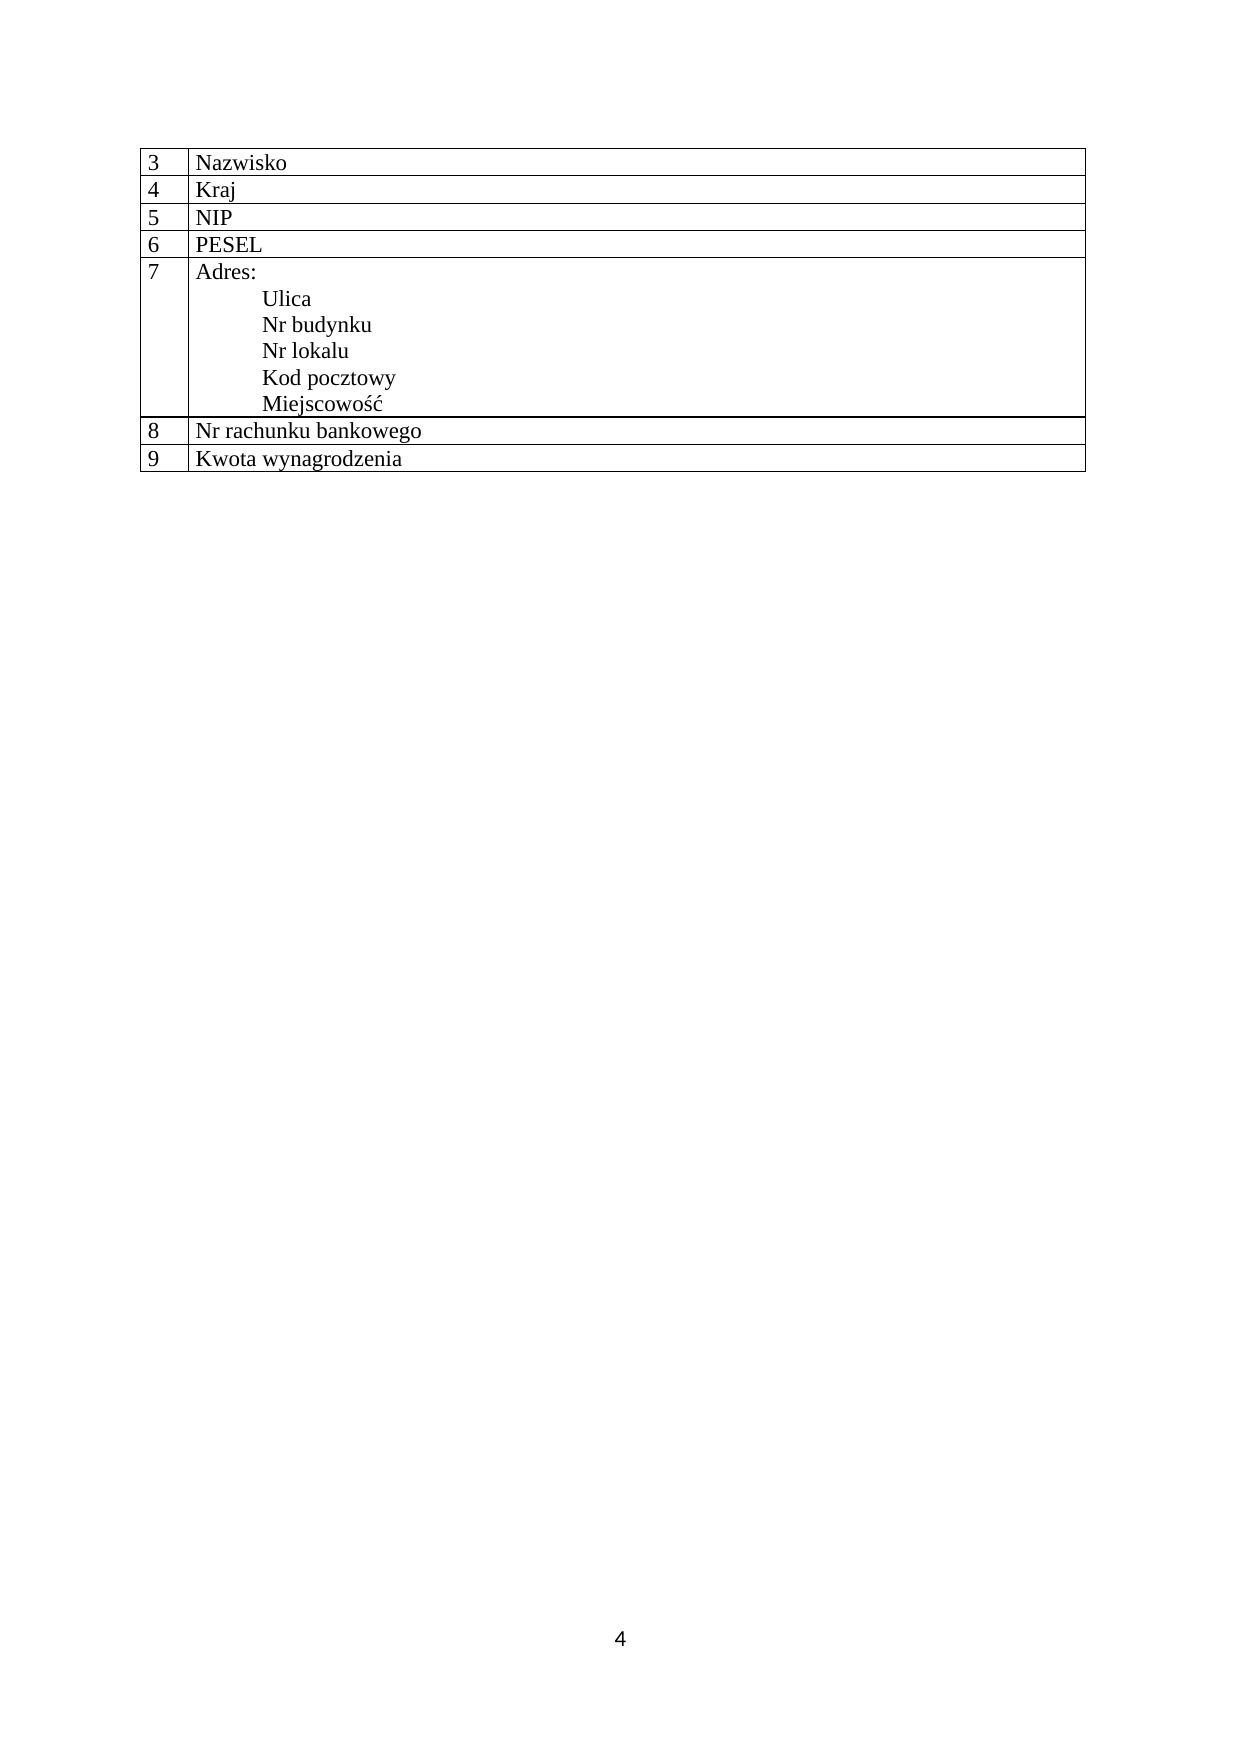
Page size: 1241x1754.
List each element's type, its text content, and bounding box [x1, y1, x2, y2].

table_cell 3 [141, 149, 188, 175]
table_cell Nazwisko [189, 149, 1085, 175]
table_cell 6 [141, 231, 188, 257]
table_cell Adres: Ulica Nr budynku Nr lokalu Kod pocztowy Miejscowość [189, 258, 1085, 416]
table_cell PESEL [189, 231, 1085, 257]
table_cell 5 [141, 204, 188, 230]
table_cell 9 [141, 445, 188, 471]
table_cell 7 [141, 258, 188, 416]
table_cell Kraj [189, 176, 1085, 202]
table_cell 8 [141, 418, 188, 444]
table_cell 4 [141, 176, 188, 202]
table_cell Nr rachunku bankowego [189, 418, 1085, 444]
table_cell Kwota wynagrodzenia [189, 445, 1085, 471]
table_cell NIP [189, 204, 1085, 230]
